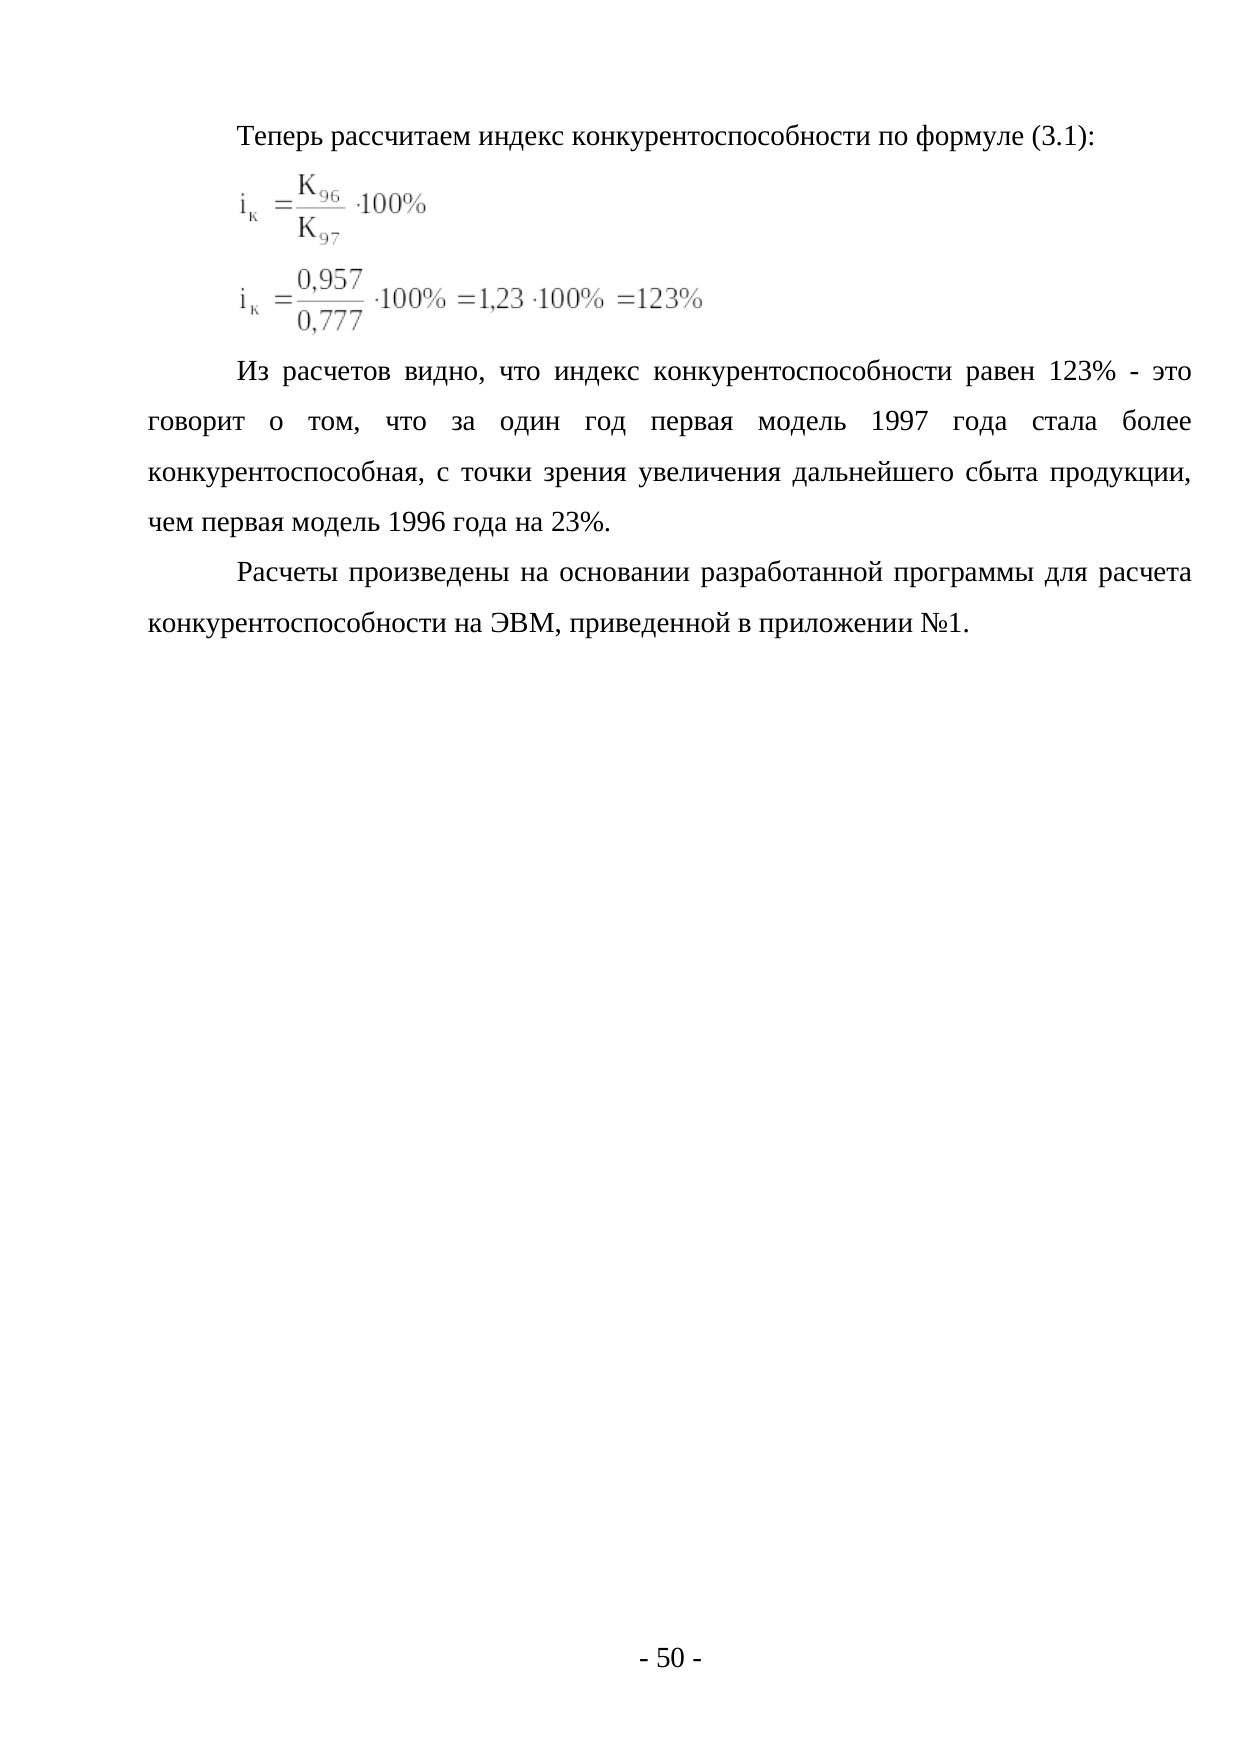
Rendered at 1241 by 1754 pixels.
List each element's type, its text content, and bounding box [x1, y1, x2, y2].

text Из расчетов видно, что индекс конкурентоспособности равен 123% - это говорит о том, что за один год первая модель 1997 года стала более конкурентоспособная, с точки зрения увеличения дальнейшего сбыта продукции, чем первая модель 1996 года на 23%. [148, 353, 1193, 538]
text Расчеты произведены на основании разработанной программы для расчета конкурентоспособности на ЭВМ, приведенной в приложении №1. [148, 554, 1193, 638]
text Теперь рассчитаем индекс конкурентоспособности по формуле (3.1): [148, 118, 1193, 152]
